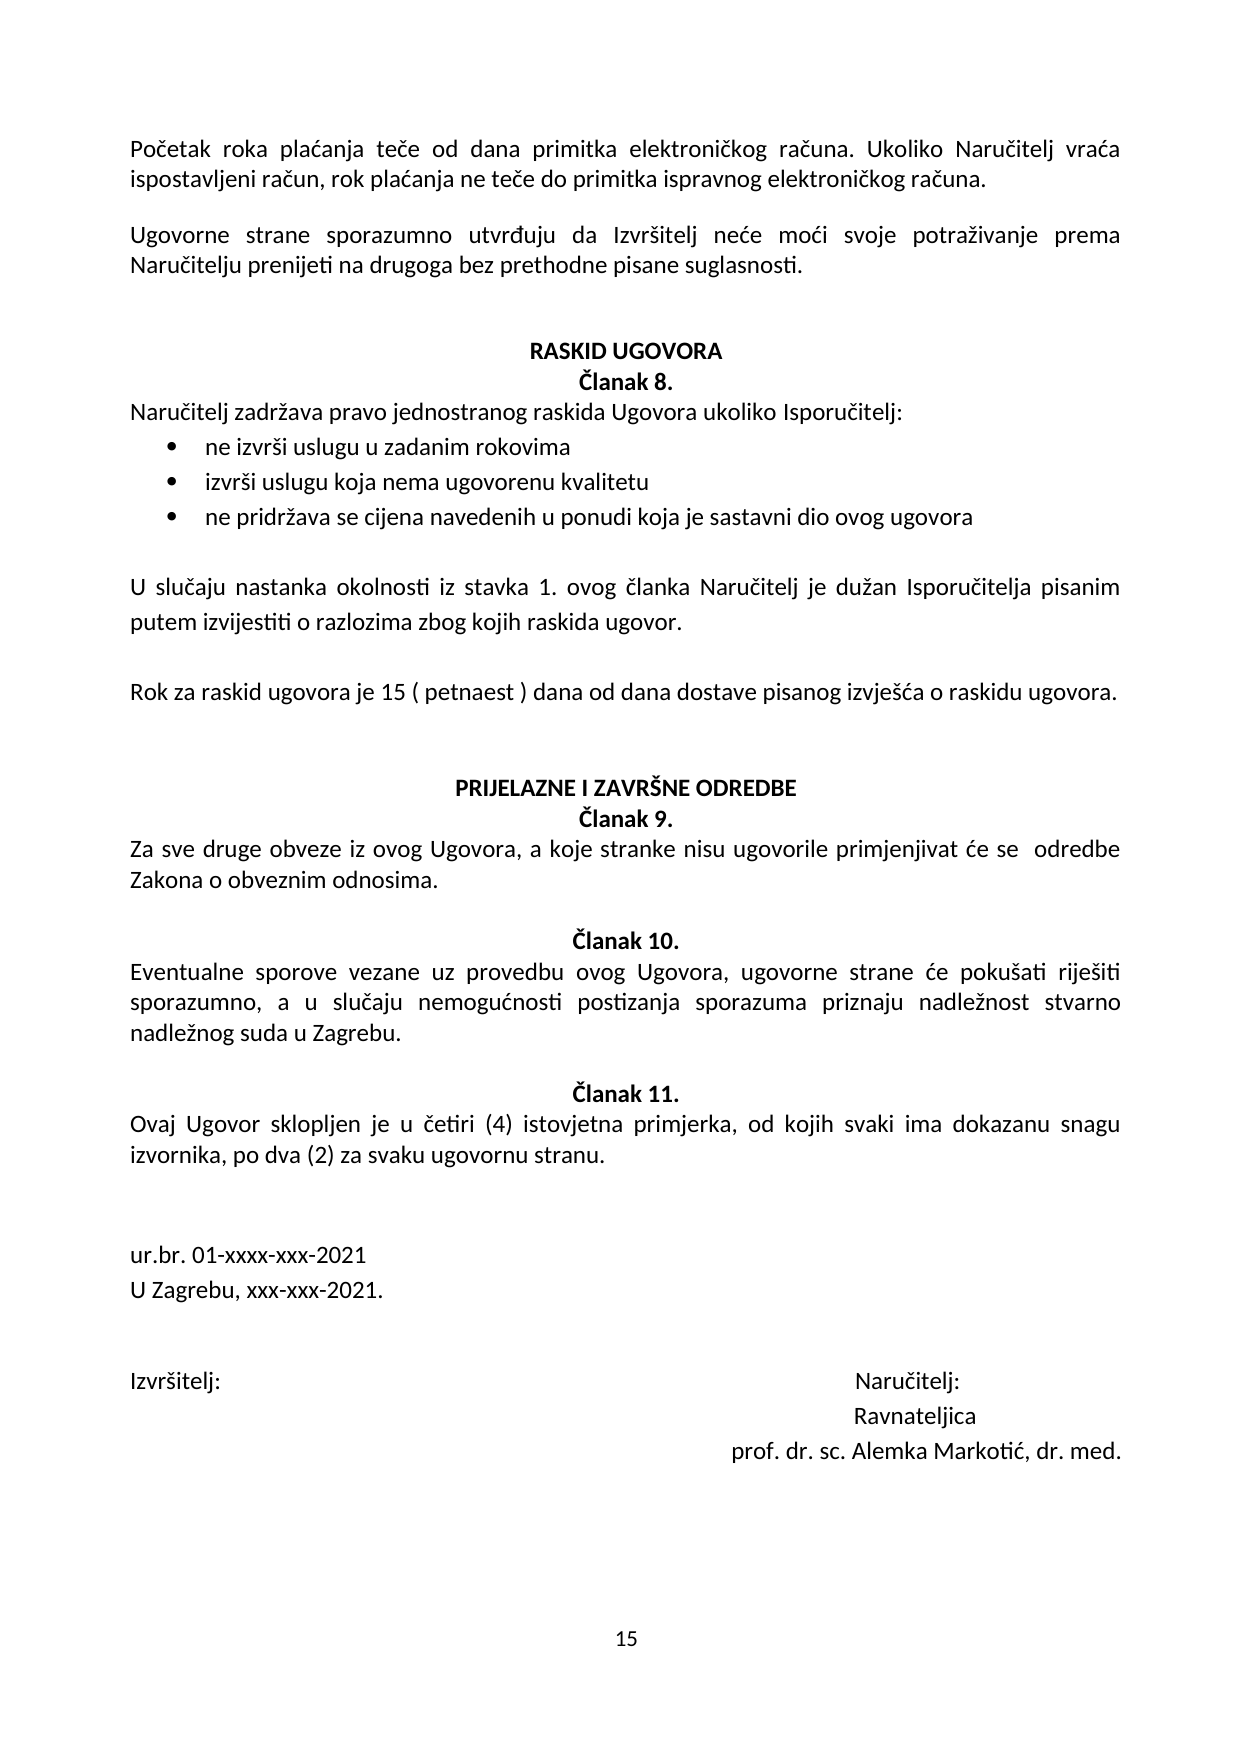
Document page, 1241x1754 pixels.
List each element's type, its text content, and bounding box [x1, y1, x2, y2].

text Za sve druge obveze iz ovog Ugovora, a koje stranke nisu ugovorile primjenjivat će se odredbe Zakona o obveznim odnosima. [130, 834, 1122, 895]
text ur.br. 01-xxxx-xxx-2021 [130, 1239, 1122, 1270]
text U Zagrebu, xxx-xxx-2021. [130, 1274, 1122, 1305]
text PRIJELAZNE I ZAVRŠNE ODREDBE [130, 773, 1122, 803]
text RASKID UGOVORA [130, 336, 1122, 366]
text Naručitelj zadržava pravo jednostranog raskida Ugovora ukoliko Isporučitelj: [130, 397, 1122, 427]
text Rok za raskid ugovora je 15 ( petnaest ) dana od dana dostave pisanog izvješća o raskidu ugovora. [130, 677, 1122, 707]
text Izvršitelj: Naručitelj: [130, 1365, 1122, 1396]
list izvrši uslugu koja nema ugovorenu kvalitetu [167, 467, 1122, 497]
list ne izvrši uslugu u zadanim rokovima [167, 432, 1122, 462]
text Ravnateljica [130, 1400, 1122, 1431]
text Ovaj Ugovor sklopljen je u četiri (4) istovjetna primjerka, od kojih svaki ima dokazanu snagu izvornika, po dva (2) za svaku ugovornu stranu. [130, 1108, 1122, 1169]
text Članak 10. [130, 925, 1122, 956]
text Članak 8. [130, 366, 1122, 397]
text prof. dr. sc. Alemka Markotić, dr. med. [130, 1435, 1122, 1466]
text Eventualne sporove vezane uz provedbu ovog Ugovora, ugovorne strane će pokušati riješiti sporazumno, a u slučaju nemogućnosti postizanja sporazuma priznaju nadležnost stvarno nadležnog suda u Zagrebu. [130, 956, 1122, 1047]
list ne pridržava se cijena navedenih u ponudi koja je sastavni dio ovog ugovora [167, 502, 1122, 532]
text U slučaju nastanka okolnosti iz stavka 1. ovog članka Naručitelj je dužan Isporučitelja pisanim putem izvijestiti o razlozima zbog kojih raskida ugovor. [130, 572, 1122, 637]
text Početak roka plaćanja teče od dana primitka elektroničkog računa. Ukoliko Naručitelj vraća ispostavljeni račun, rok plaćanja ne teče do primitka ispravnog elektroničkog računa. [130, 133, 1122, 194]
text Članak 11. [130, 1078, 1122, 1108]
text Članak 9. [130, 803, 1122, 834]
text Ugovorne strane sporazumno utvrđuju da Izvršitelj neće moći svoje potraživanje prema Naručitelju prenijeti na drugoga bez prethodne pisane suglasnosti. [130, 219, 1122, 280]
